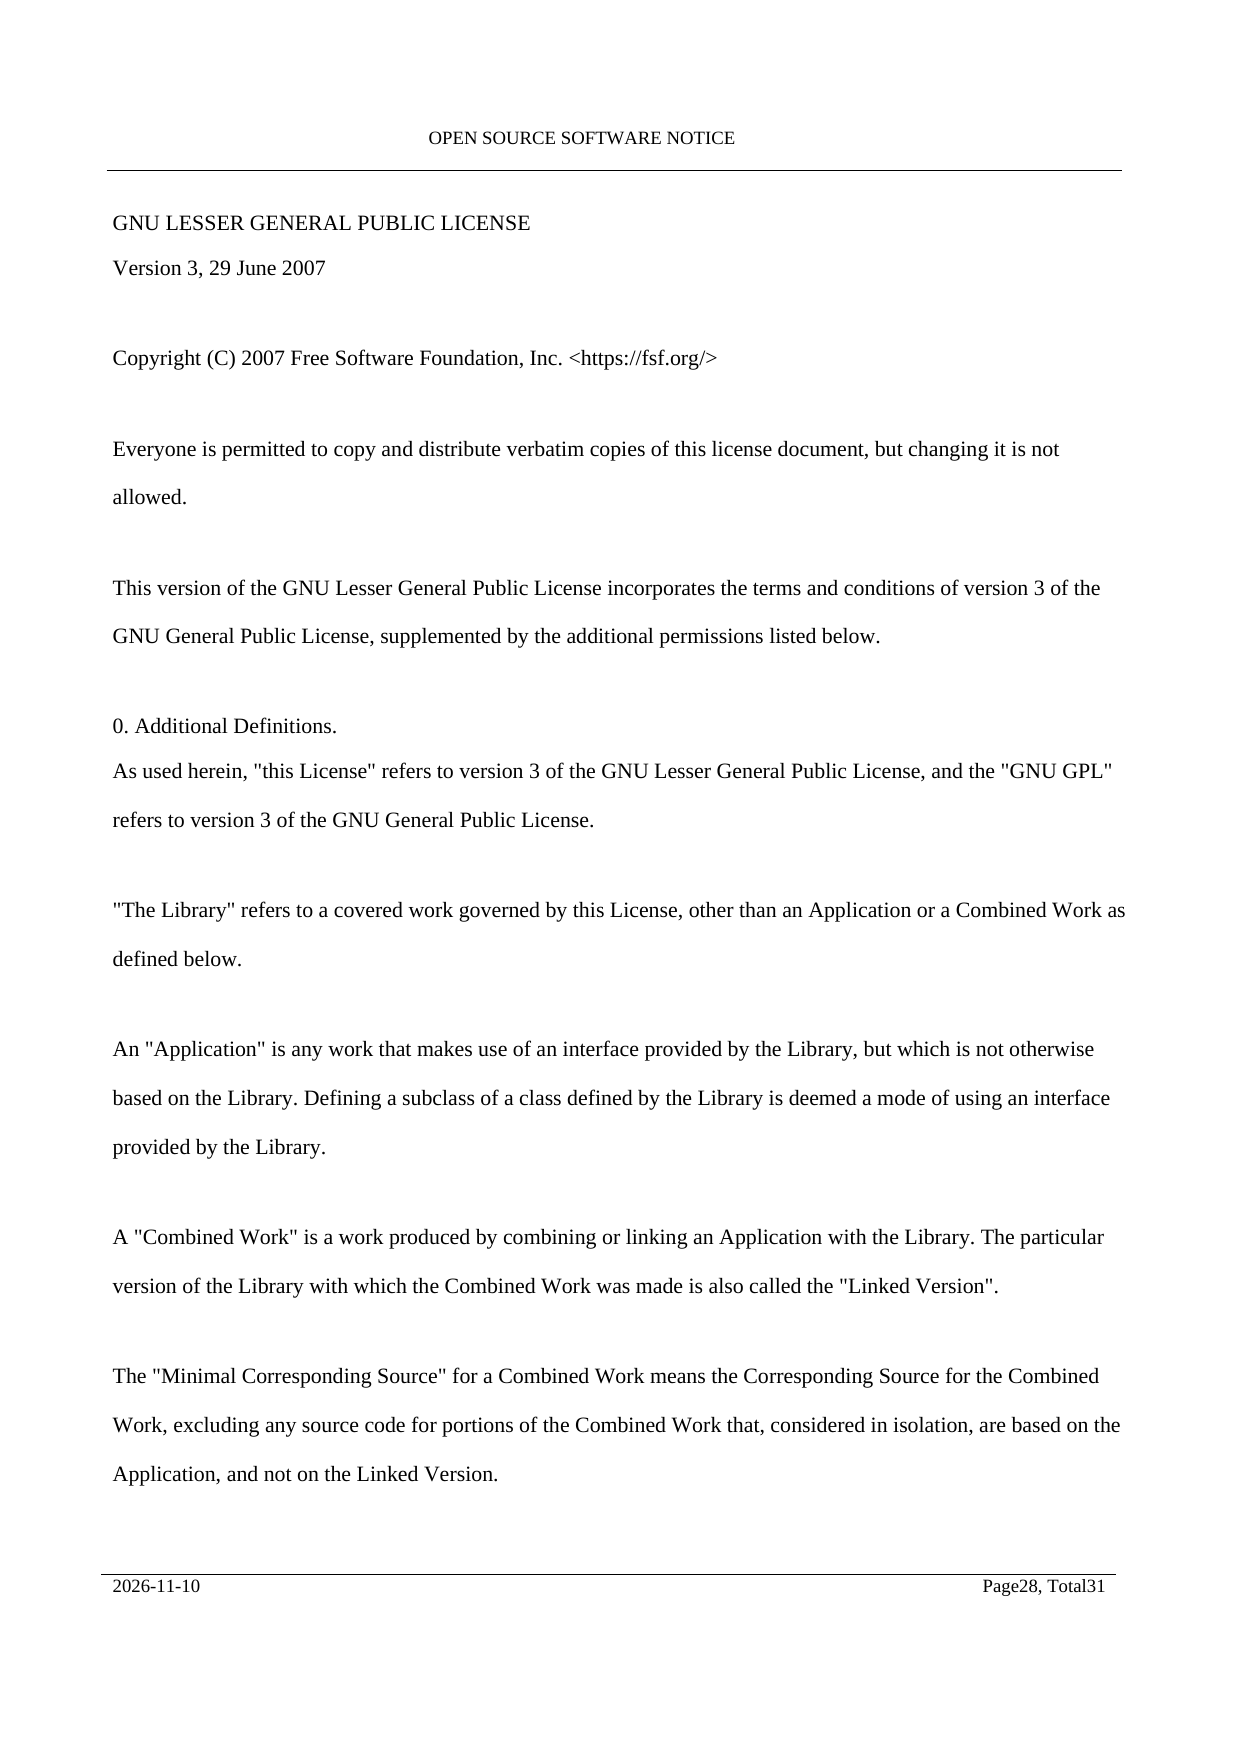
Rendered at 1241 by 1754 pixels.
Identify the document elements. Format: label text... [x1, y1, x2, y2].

text An "Application" is any work that makes use of an interface provided by the Library, but which is not otherwise based on the Library. Defining a subclass of a class defined by the Library is deemed a mode of using an interface provided by the Library. [112, 1033, 1128, 1163]
text Copyright (C) 2007 Free Software Foundation, Inc. <https://fsf.org/> [112, 342, 1128, 374]
text 0. Additional Definitions. [112, 710, 1128, 742]
text The "Minimal Corresponding Source" for a Combined Work means the Corresponding Source for the Combined Work, excluding any source code for portions of the Combined Work that, considered in isolation, are based on the Application, and not on the Linked Version. [112, 1359, 1128, 1489]
text A "Combined Work" is a work produced by combining or linking an Application with the Library. The particular version of the Library with which the Combined Work was made is also called the "Linked Version". [112, 1221, 1128, 1302]
text As used herein, "this License" refers to version 3 of the GNU Lesser General Public License, and the "GNU GPL" refers to version 3 of the GNU General Public License. [112, 755, 1128, 836]
text This version of the GNU Lesser General Public License incorporates the terms and conditions of version 3 of the GNU General Public License, supplemented by the additional permissions listed below. [112, 571, 1128, 652]
text Everyone is permitted to copy and distribute verbatim copies of this license document, but changing it is not allowed. [112, 432, 1128, 513]
text Version 3, 29 June 2007 [112, 251, 1128, 284]
text "The Library" refers to a covered work governed by this License, other than an Application or a Combined Work as defined below. [112, 894, 1128, 975]
text GNU LESSER GENERAL PUBLIC LICENSE [112, 206, 1128, 239]
